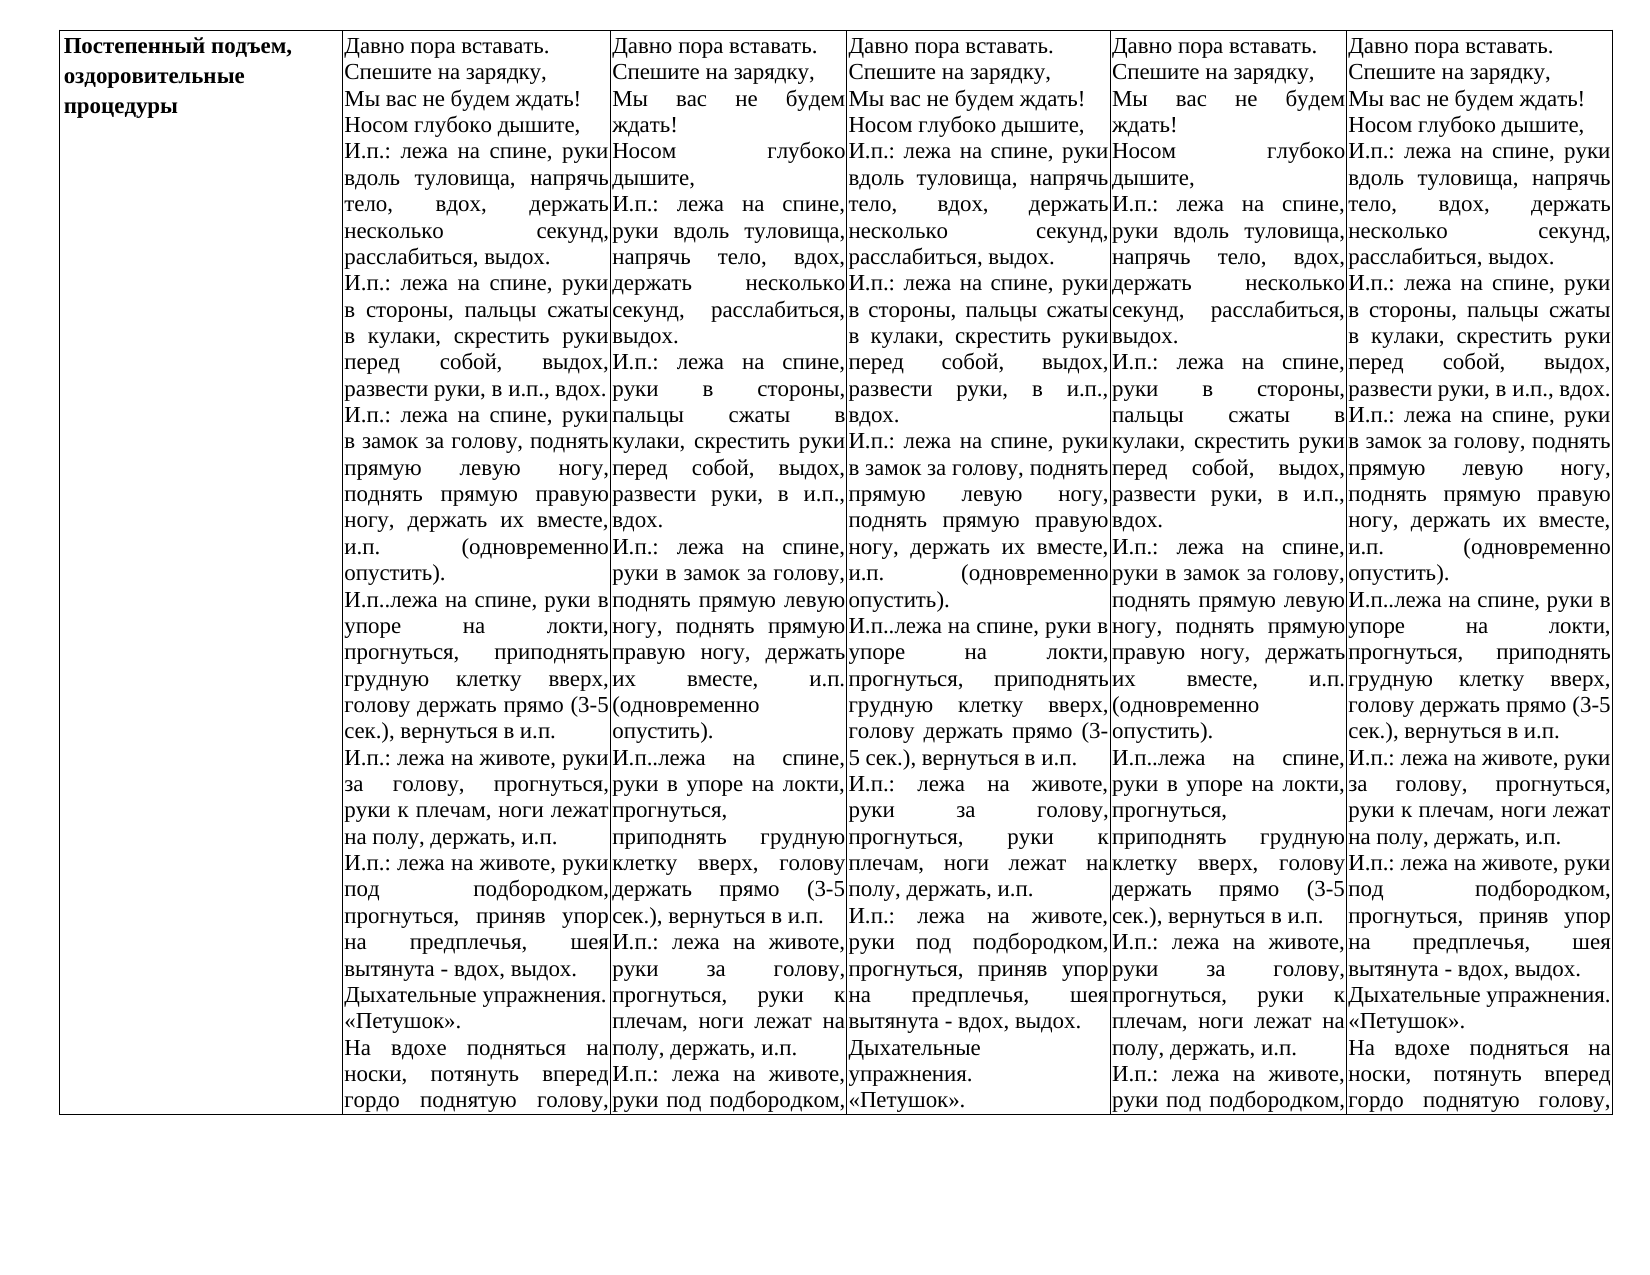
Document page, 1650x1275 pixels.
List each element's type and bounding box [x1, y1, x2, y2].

table_cell [343, 31, 610, 1114]
table_cell [847, 31, 1110, 1114]
table_cell [1347, 31, 1612, 1114]
table_cell [611, 31, 846, 1114]
table_cell [1111, 31, 1346, 1114]
table_cell [60, 31, 342, 1114]
